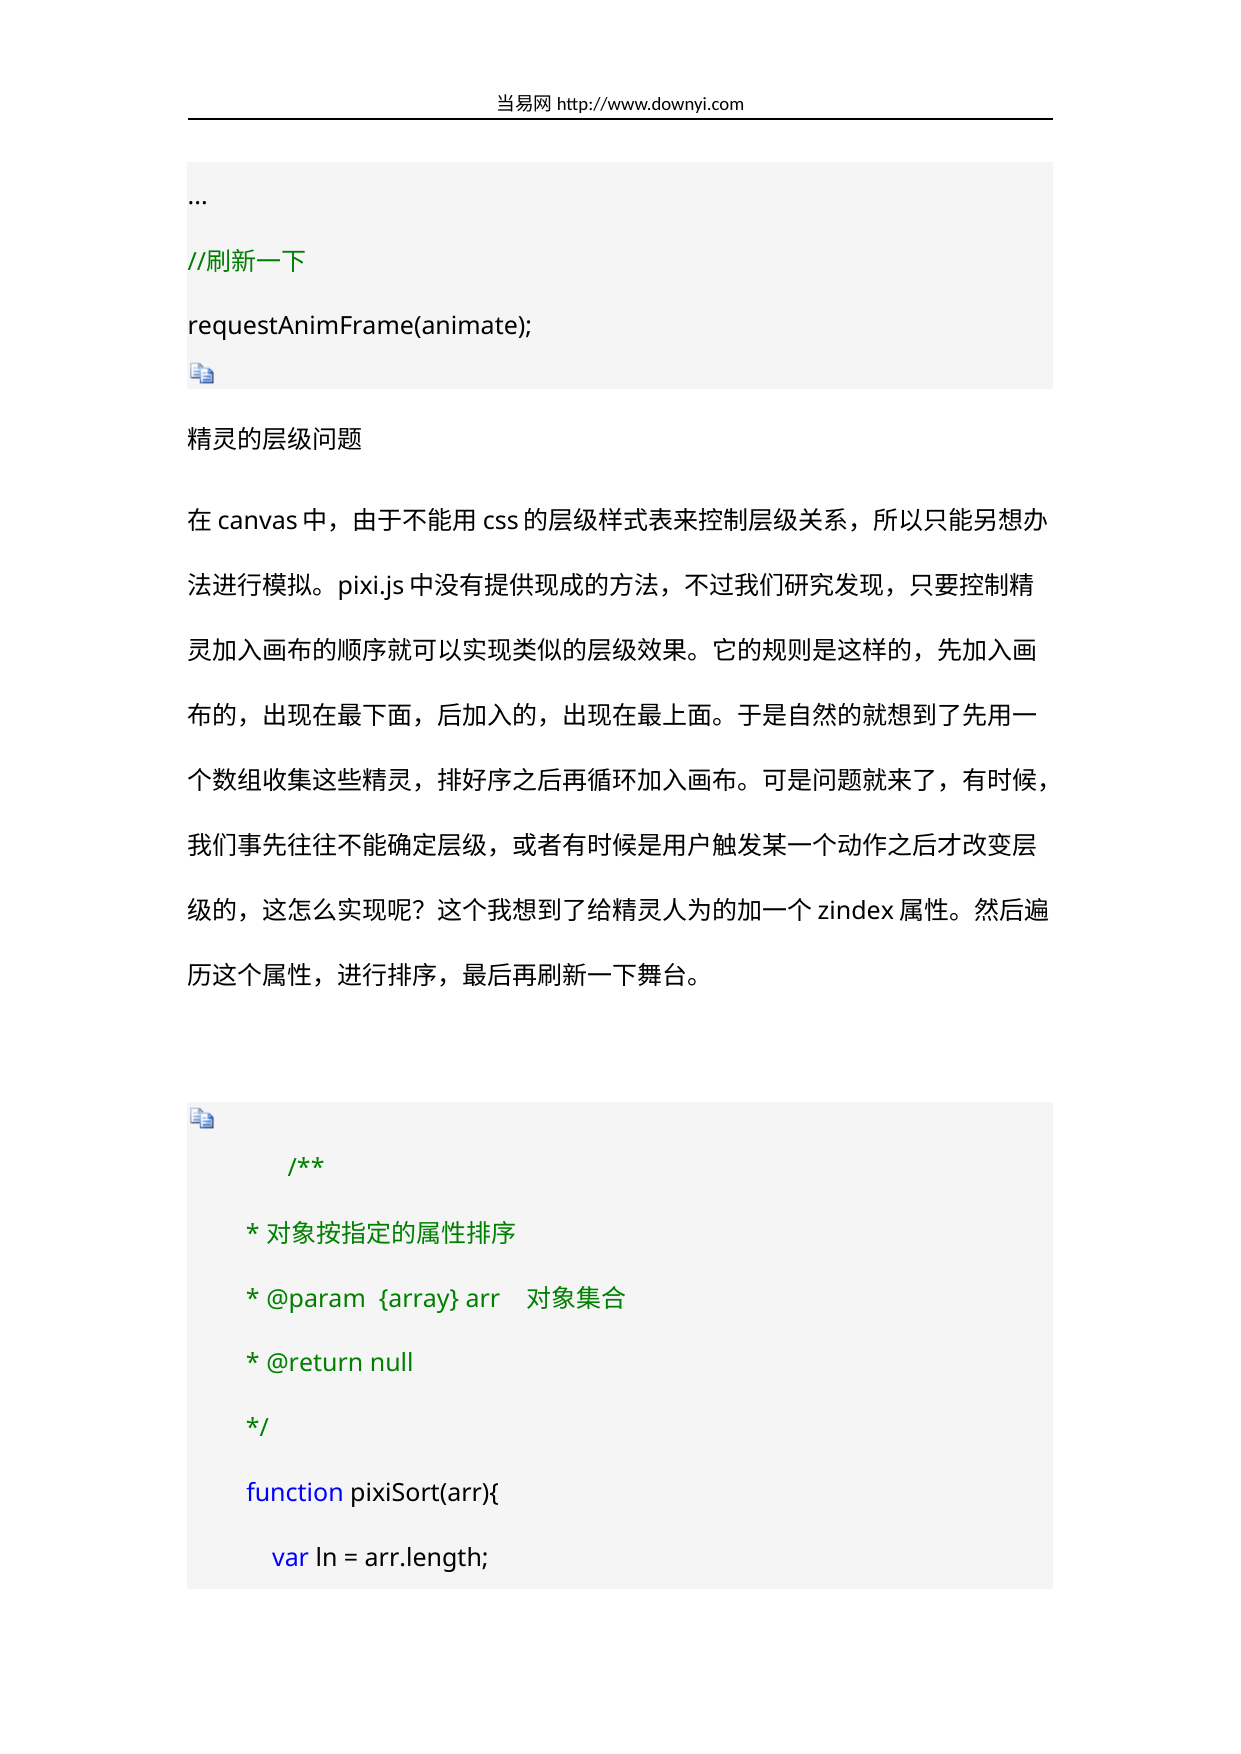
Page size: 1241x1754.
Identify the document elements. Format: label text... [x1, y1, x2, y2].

picture [187, 357, 219, 389]
text */ [187, 1394, 1053, 1459]
text /** [187, 1134, 1053, 1199]
text * @param {array} arr 对象集合 [187, 1264, 1053, 1329]
picture [187, 1102, 219, 1134]
text var ln = arr.length; [187, 1524, 1053, 1589]
text 精灵的层级问题 [187, 405, 1053, 470]
text function pixiSort(arr){ [187, 1459, 1053, 1524]
text 在canvas中，由于不能用css的层级样式表来控制层级关系，所以只能另想办法进行模拟。pixi.js中没有提供现成的方法，不过我们研究发现，只要控制精灵加入画布的顺序就可以实现类似的层级效果。它的规则是这样的，先加入画布的，出现在最下面，后加入的，出现在最上面。于是自然的就想到了先用一个数组收集这些精灵，排好序之后再循环加入画布。可是问题就来了，有时候，我们事先往往不能确定层级，或者有时候是用户触发某一个动作之后才改变层级的，这怎么实现呢？这个我想到了给精灵人为的加一个zindex属性。然后遍历这个属性，进行排序，最后再刷新一下舞台。 [187, 486, 1053, 1006]
text ... [187, 162, 1053, 227]
text * @return null [187, 1329, 1053, 1394]
text requestAnimFrame(animate); [187, 292, 1053, 357]
text * 对象按指定的属性排序 [187, 1199, 1053, 1264]
text //刷新一下 [187, 227, 1053, 292]
